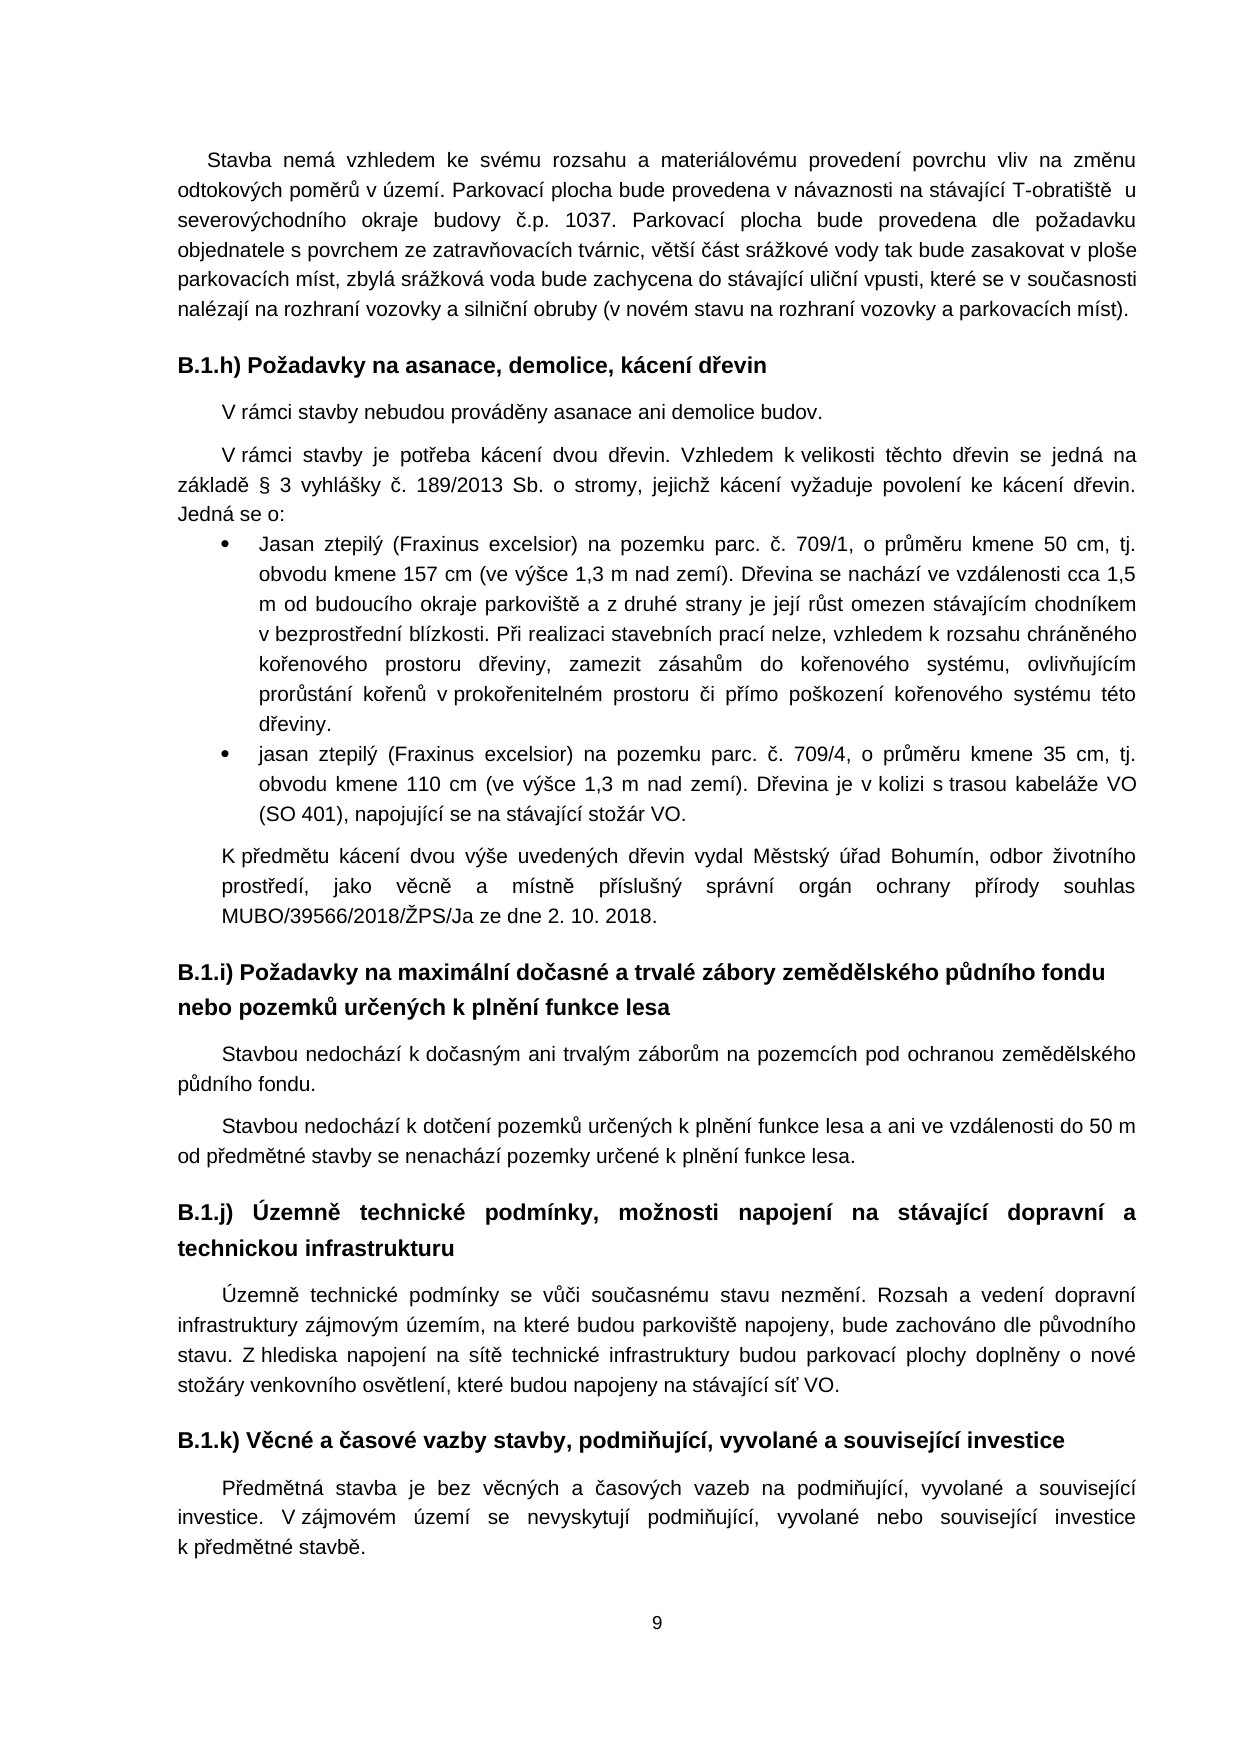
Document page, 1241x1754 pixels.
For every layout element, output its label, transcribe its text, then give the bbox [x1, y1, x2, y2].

subtitle B.1.h) Požadavky na asanace, demolice, kácení dřevin [177, 352, 1137, 378]
subtitle B.1.i) Požadavky na maximální dočasné a trvalé zábory zemědělského půdního fondu nebo pozemků určených k plnění funkce lesa [177, 958, 1137, 1020]
list Jasan ztepilý (Fraxinus excelsior) na pozemku parc. č. 709/1, o průměru kmene 50 cm, tj. obvodu kmene 157 cm (ve výšce 1,3 m nad zemí). Dřevina se nachází ve vzdálenosti cca 1,5 m od budoucího okraje parkoviště a z druhé strany je její růst omezen stávajícím chodníkem v bezprostřední blízkosti. Při realizaci stavebních prací nelze, vzhledem k rozsahu chráněného kořenového prostoru dřeviny, zamezit zásahům do kořenového systému, ovlivňujícím prorůstání kořenů v prokořenitelném prostoru či přímo poškození kořenového systému této dřeviny. [221, 532, 1137, 736]
subtitle B.1.j) Územně technické podmínky, možnosti napojení na stávající dopravní a technickou infrastrukturu [177, 1199, 1137, 1261]
list jasan ztepilý (Fraxinus excelsior) na pozemku parc. č. 709/4, o průměru kmene 35 cm, tj. obvodu kmene 110 cm (ve výšce 1,3 m nad zemí). Dřevina je v kolizi s trasou kabeláže VO (SO 401), napojující se na stávající stožár VO. [221, 742, 1137, 825]
text Územně technické podmínky se vůči současnému stavu nezmění. Rozsah a vedení dopravní infrastruktury zájmovým územím, na které budou parkoviště napojeny, bude zachováno dle původního stavu. Z hlediska napojení na sítě technické infrastruktury budou parkovací plochy doplněny o nové stožáry venkovního osvětlení, které budou napojeny na stávající síť VO. [177, 1283, 1137, 1396]
text Stavbou nedochází k dotčení pozemků určených k plnění funkce lesa a ani ve vzdálenosti do 50 m od předmětné stavby se nenachází pozemky určené k plnění funkce lesa. [177, 1114, 1137, 1168]
subtitle B.1.k) Věcné a časové vazby stavby, podmiňující, vyvolané a související investice [177, 1427, 1137, 1454]
text V rámci stavby je potřeba kácení dvou dřevin. Vzhledem k velikosti těchto dřevin se jedná na základě § 3 vyhlášky č. 189/2013 Sb. o stromy, jejichž kácení vyžaduje povolení ke kácení dřevin. Jedná se o: [177, 442, 1137, 526]
text Stavba nemá vzhledem ke svému rozsahu a materiálovému provedení povrchu vliv na změnu odtokových poměrů v území. Parkovací plocha bude provedena v návaznosti na stávající T-obratiště u severovýchodního okraje budovy č.p. 1037. Parkovací plocha bude provedena dle požadavku objednatele s povrchem ze zatravňovacích tvárnic, větší část srážkové vody tak bude zasakovat v ploše parkovacích míst, zbylá srážková voda bude zachycena do stávající uliční vpusti, které se v současnosti nalézají na rozhraní vozovky a silniční obruby (v novém stavu na rozhraní vozovky a parkovacích míst). [177, 148, 1137, 321]
text Stavbou nedochází k dočasným ani trvalým záborům na pozemcích pod ochranou zemědělského půdního fondu. [177, 1042, 1137, 1096]
text K předmětu kácení dvou výše uvedených dřevin vydal Městský úřad Bohumín, odbor životního prostředí, jako věcně a místně příslušný správní orgán ochrany přírody souhlas MUBO/39566/2018/ŽPS/Ja ze dne 2. 10. 2018. [221, 844, 1137, 928]
text V rámci stavby nebudou prováděny asanace ani demolice budov. [177, 400, 1137, 424]
text Předmětná stavba je bez věcných a časových vazeb na podmiňující, vyvolané a související investice. V zájmovém území se nevyskytují podmiňující, vyvolané nebo související investice k předmětné stavbě. [177, 1475, 1137, 1559]
